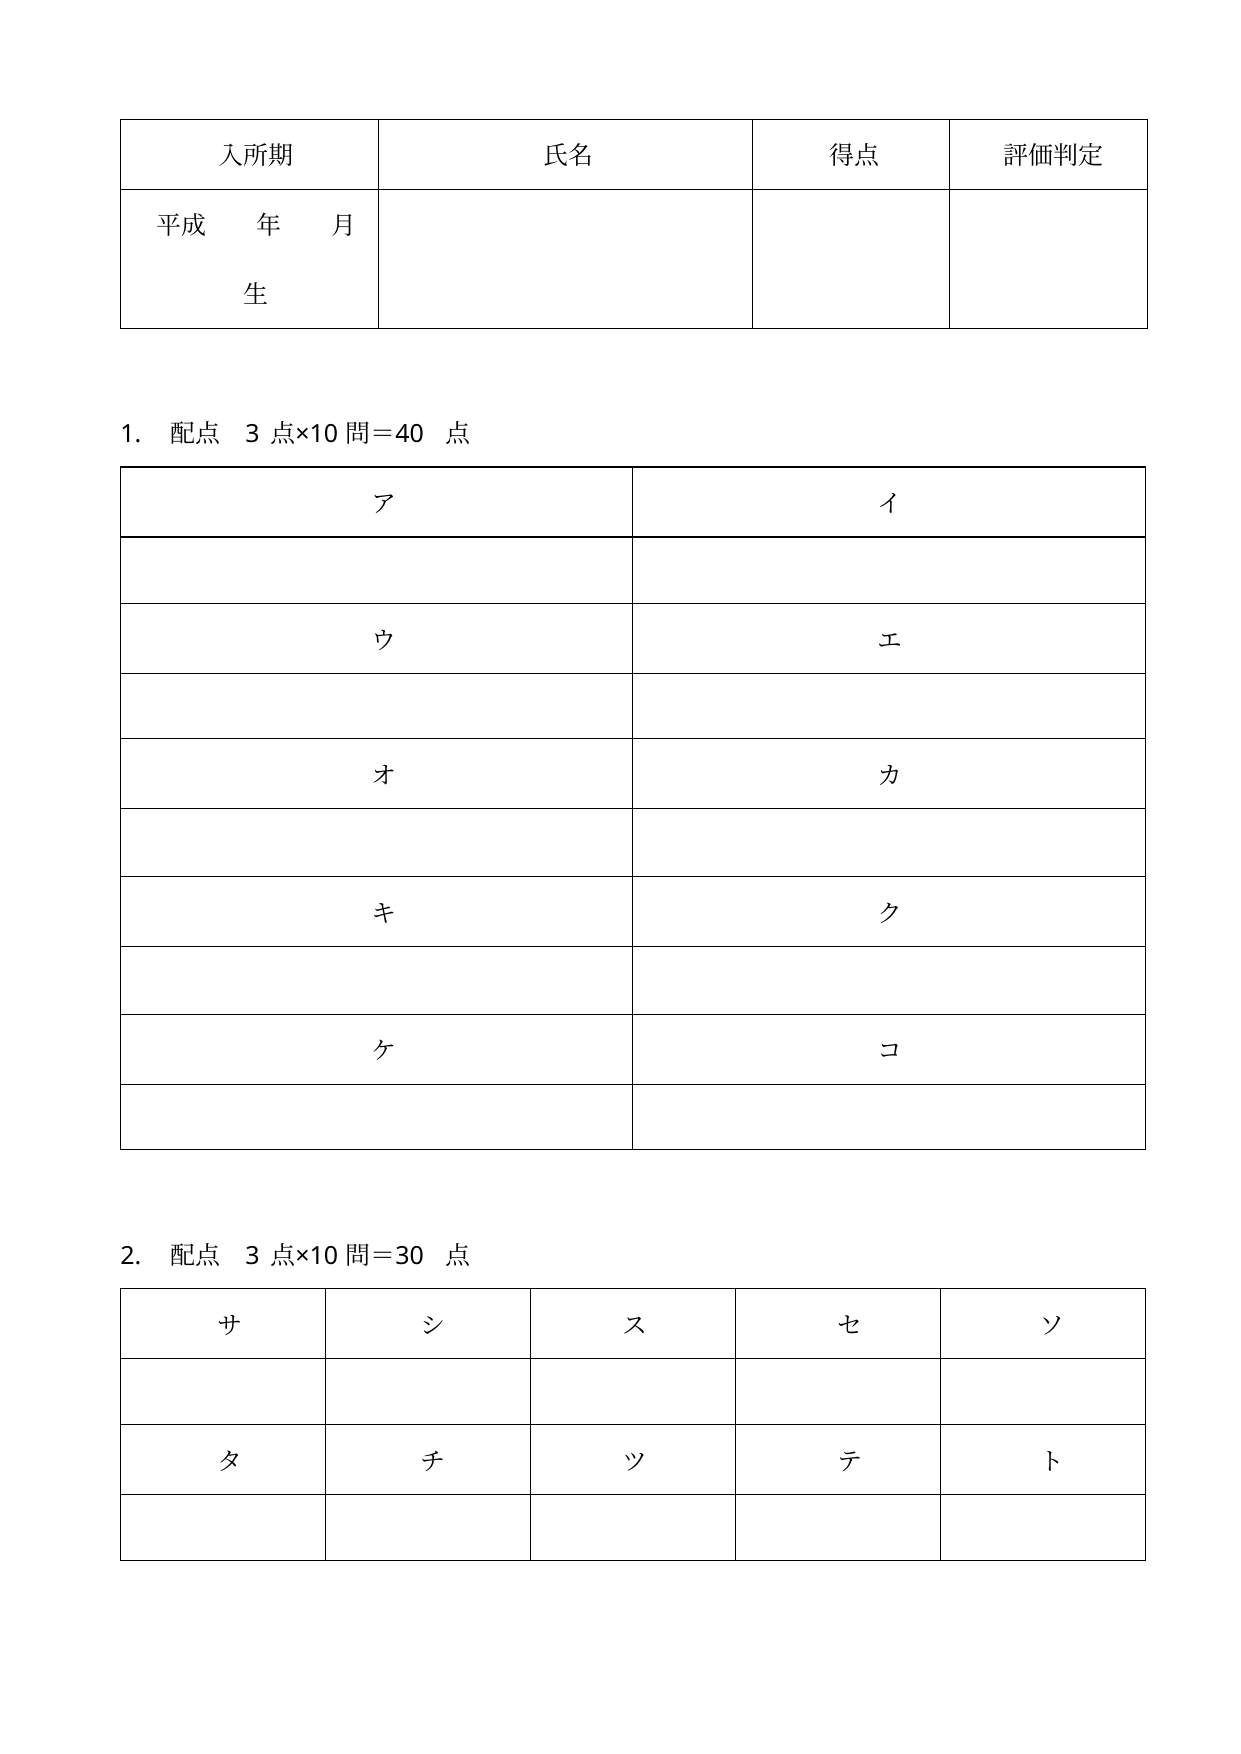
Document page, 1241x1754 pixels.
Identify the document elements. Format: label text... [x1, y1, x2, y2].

table_header 氏名 [379, 120, 752, 188]
table_cell ク [633, 877, 1145, 946]
table_cell [531, 1495, 735, 1560]
text 1. 配点 3点×10問＝40点 [120, 397, 1120, 466]
table_cell テ [736, 1425, 940, 1494]
table_cell キ [121, 877, 632, 946]
table_cell [121, 674, 632, 738]
table_cell [633, 947, 1145, 1013]
table_cell [121, 1085, 632, 1149]
table_cell ツ [531, 1425, 735, 1494]
table_cell [326, 1359, 530, 1424]
table_cell [941, 1359, 1145, 1424]
text 2. 配点 3点×10問＝30点 [120, 1219, 1120, 1288]
table_cell コ [633, 1015, 1145, 1083]
table_cell [121, 1359, 325, 1424]
table_cell [950, 190, 1147, 327]
table_cell ウ [121, 604, 632, 673]
table_header 評価判定 [950, 120, 1147, 188]
table_header 入所期 [121, 120, 378, 188]
table_cell [531, 1359, 735, 1424]
table_header ア [121, 468, 632, 536]
table_header イ [633, 468, 1145, 536]
table_cell [736, 1495, 940, 1560]
table_cell ケ [121, 1015, 632, 1083]
table_cell チ [326, 1425, 530, 1494]
table_cell [633, 1085, 1145, 1149]
table_cell [633, 538, 1145, 603]
table_cell エ [633, 604, 1145, 673]
table_cell [121, 538, 632, 603]
table_header 得点 [753, 120, 949, 188]
table_cell [121, 947, 632, 1013]
table_header ス [531, 1289, 735, 1358]
table_header ソ [941, 1289, 1145, 1358]
table_cell [633, 809, 1145, 876]
table_cell [753, 190, 949, 327]
table_cell [379, 190, 752, 327]
table_header セ [736, 1289, 940, 1358]
table_cell [941, 1495, 1145, 1560]
table_cell オ [121, 739, 632, 808]
table_cell [736, 1359, 940, 1424]
table_cell 平成 年 月生 [121, 190, 378, 327]
table_cell [633, 674, 1145, 738]
table_cell タ [121, 1425, 325, 1494]
table_cell [326, 1495, 530, 1560]
table_header サ [121, 1289, 325, 1358]
table_cell カ [633, 739, 1145, 808]
table_cell ト [941, 1425, 1145, 1494]
table_cell [121, 809, 632, 876]
table_cell [121, 1495, 325, 1560]
table_header シ [326, 1289, 530, 1358]
